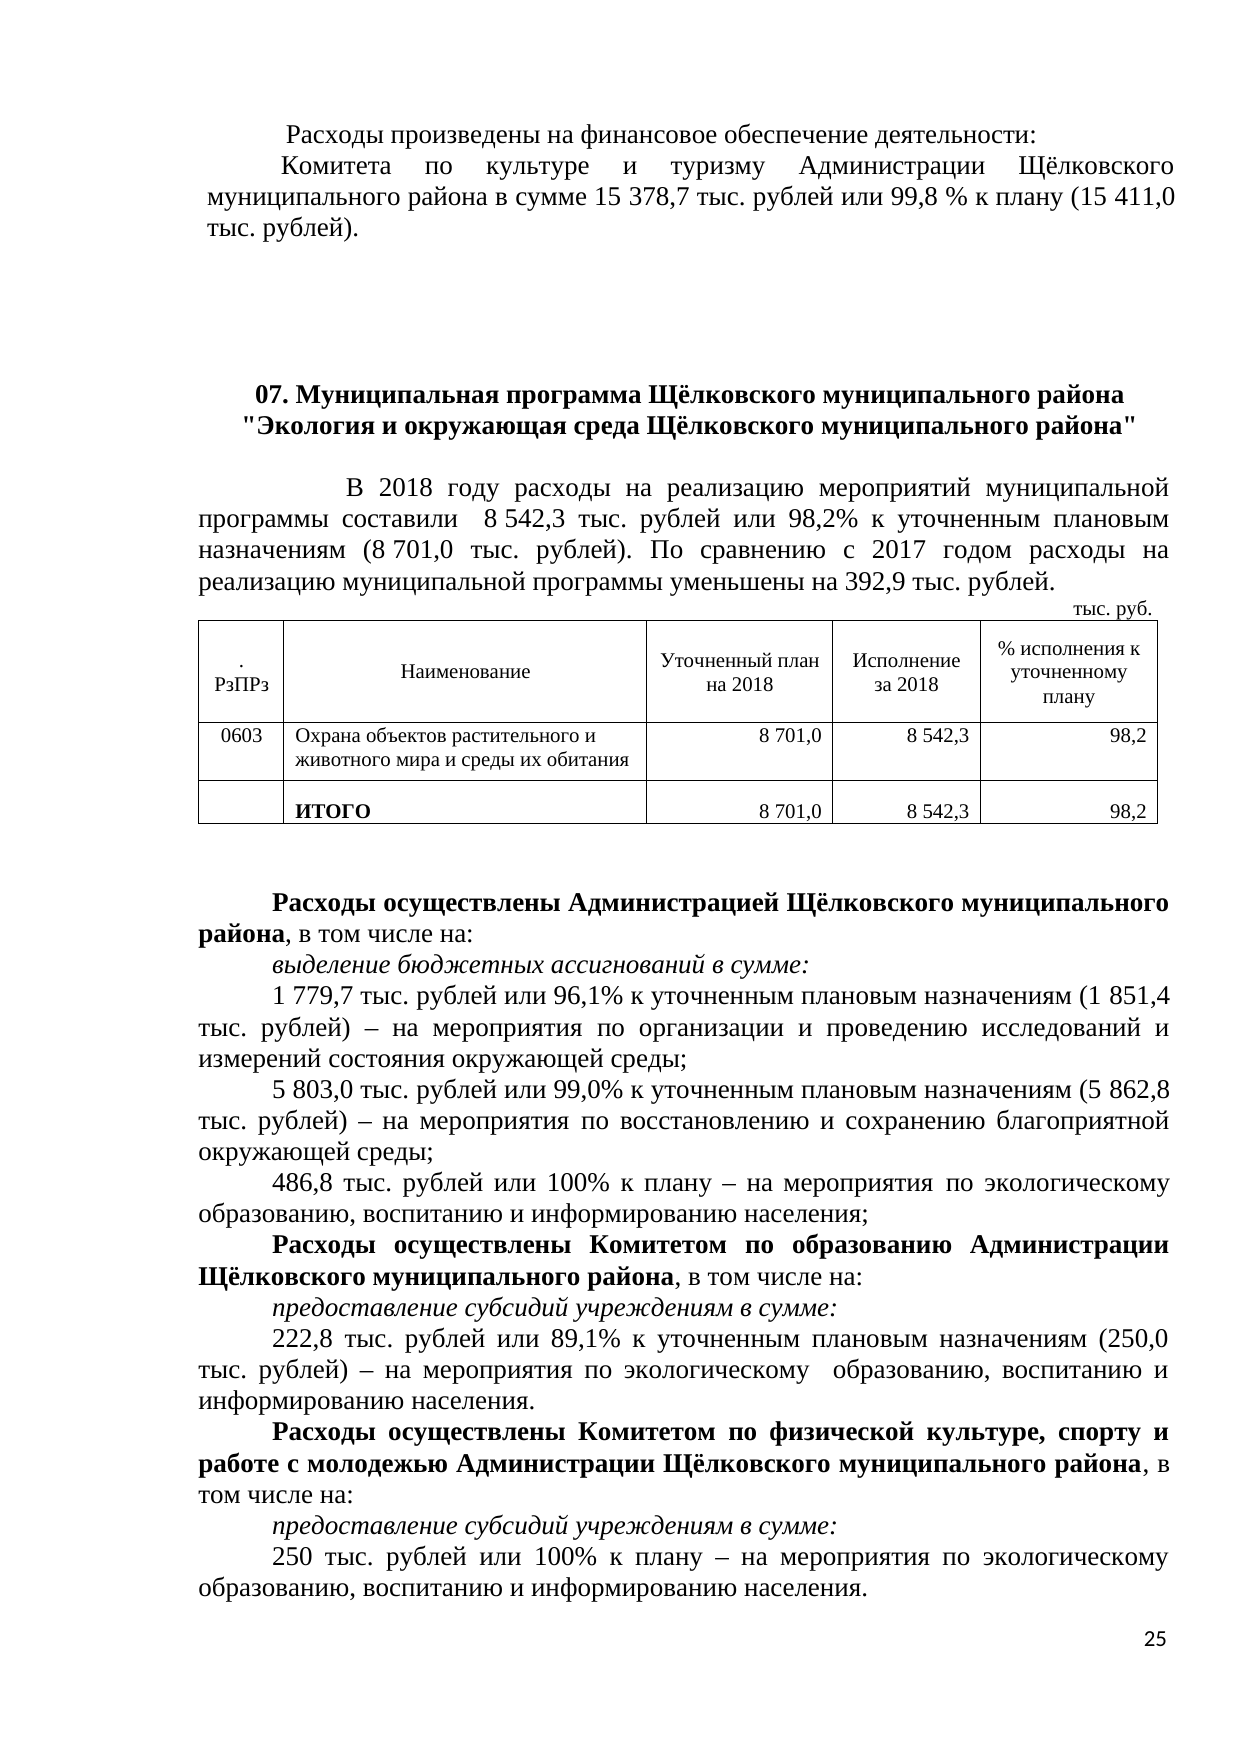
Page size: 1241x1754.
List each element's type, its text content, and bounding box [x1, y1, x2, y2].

table_header (тыс. рублей) [176, 118, 1181, 378]
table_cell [176, 378, 1181, 1602]
